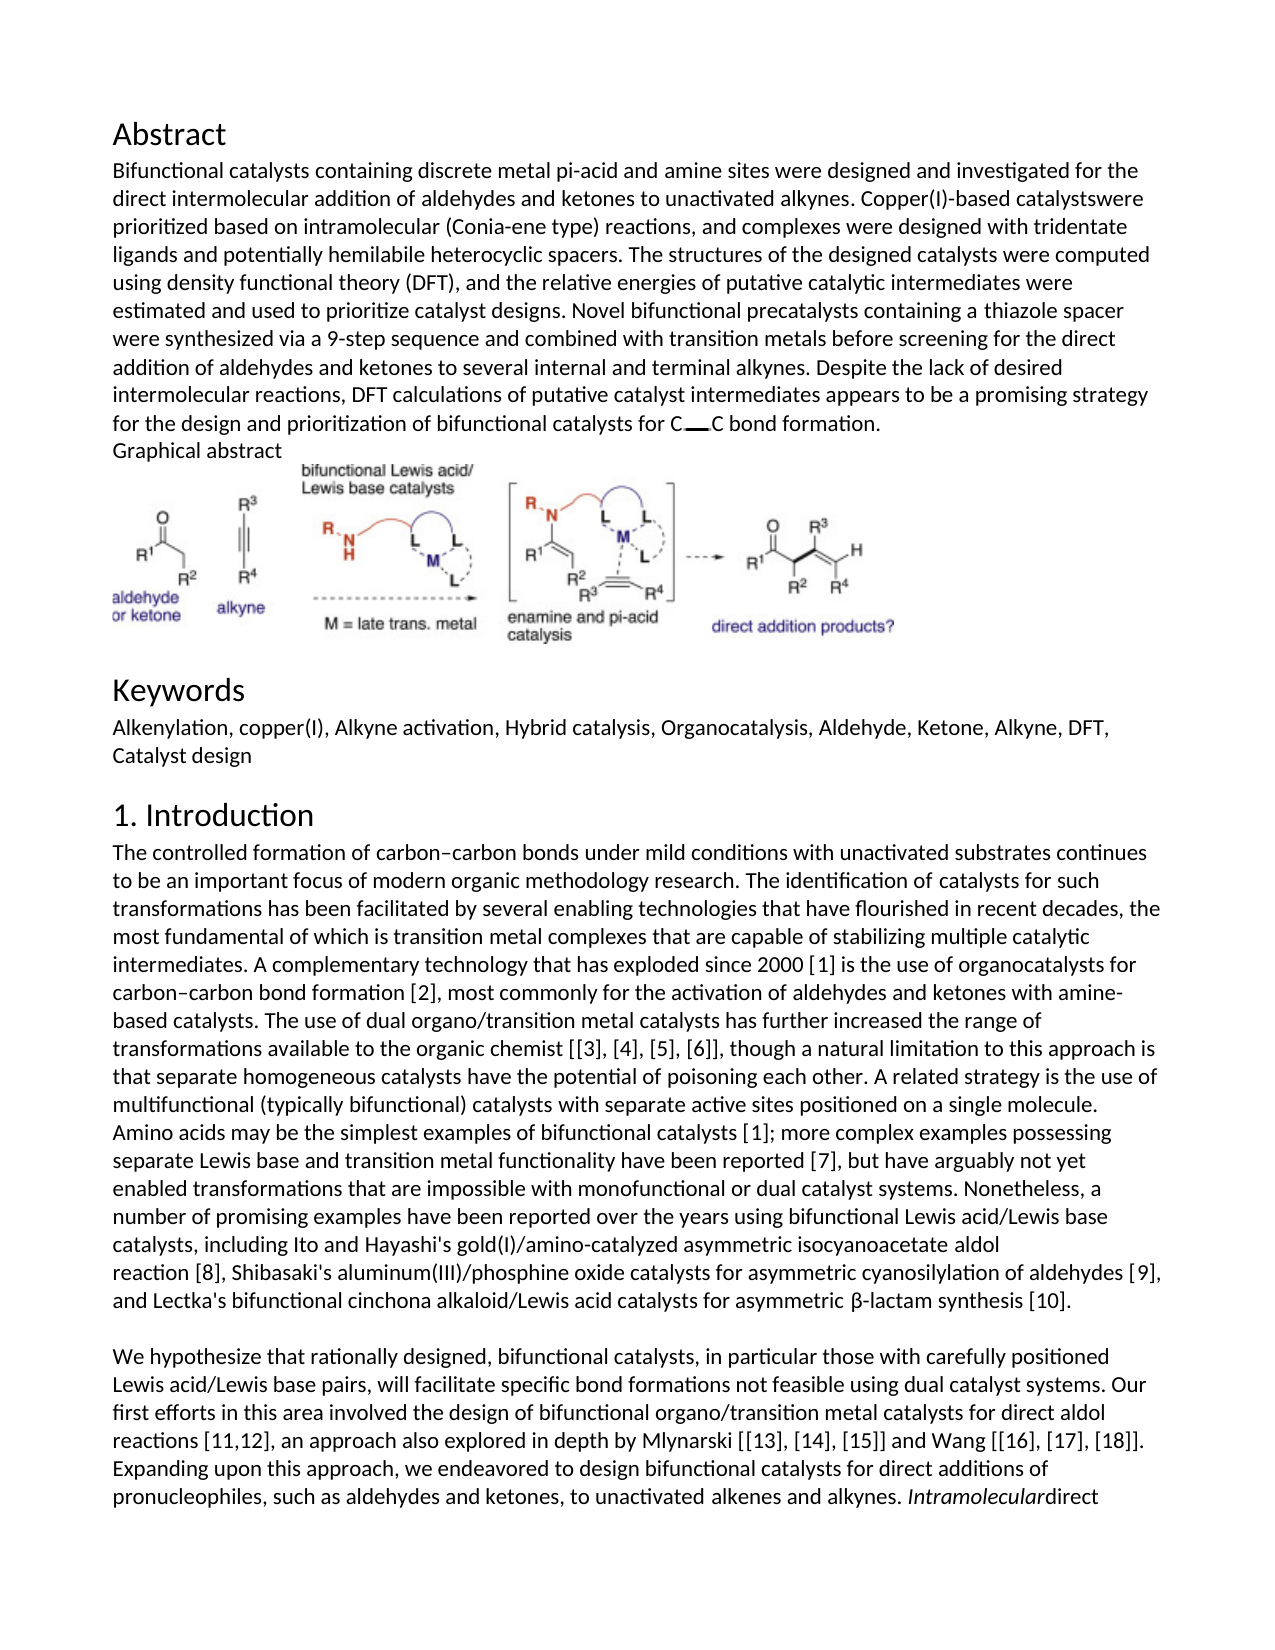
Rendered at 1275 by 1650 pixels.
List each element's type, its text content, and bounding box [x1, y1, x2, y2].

text Bifunctional catalysts containing discrete metal pi-acid and amine sites were designed and investigated for the direct intermolecular addition of aldehydes and ketones to unactivated alkynes. Copper(I)-based catalystswere prioritized based on intramolecular (Conia-ene type) reactions, and complexes were designed with tridentate ligands and potentially hemilabile heterocyclic spacers. The structures of the designed catalysts were computed using density functional theory (DFT), and the relative energies of putative catalytic intermediates were estimated and used to prioritize catalyst designs. Novel bifunctional precatalysts containing a thiazole spacer were synthesized via a 9-step sequence and combined with transition metals before screening for the direct addition of aldehydes and ketones to several internal and terminal alkynes. Despite the lack of desired intermolecular reactions, DFT calculations of putative catalyst intermediates appears to be a promising strategy for the design and prioritization of bifunctional catalysts for CC bond formation. [112, 156, 1162, 437]
subtitle Abstract [112, 112, 1162, 153]
subtitle 1. Introduction [112, 794, 1162, 835]
text The controlled formation of carbon–carbon bonds under mild conditions with unactivated substrates continues to be an important focus of modern organic methodology research. The identification of catalysts for such transformations has been facilitated by several enabling technologies that have flourished in recent decades, the most fundamental of which is transition metal complexes that are capable of stabilizing multiple catalytic intermediates. A complementary technology that has exploded since 2000 [1] is the use of organocatalysts for carbon–carbon bond formation [2], most commonly for the activation of aldehydes and ketones with amine-based catalysts. The use of dual organo/transition metal catalysts has further increased the range of transformations available to the organic chemist [[3], [4], [5], [6]], though a natural limitation to this approach is that separate homogeneous catalysts have the potential of poisoning each other. A related strategy is the use of multifunctional (typically bifunctional) catalysts with separate active sites positioned on a single molecule. Amino acids may be the simplest examples of bifunctional catalysts [1]; more complex examples possessing separate Lewis base and transition metal functionality have been reported [7], but have arguably not yet enabled transformations that are impossible with monofunctional or dual catalyst systems. Nonetheless, a number of promising examples have been reported over the years using bifunctional Lewis acid/Lewis base catalysts, including Ito and Hayashi's gold(I)/amino-catalyzed asymmetric isocyanoacetate aldol reaction [8], Shibasaki's aluminum(III)/phosphine oxide catalysts for asymmetric cyanosilylation of aldehydes [9], and Lectka's bifunctional cinchona alkaloid/Lewis acid catalysts for asymmetric β-lactam synthesis [10]. [112, 838, 1162, 1314]
text Graphical abstract [112, 437, 1162, 465]
subtitle Keywords [112, 669, 1162, 710]
text Alkenylation, copper(I), Alkyne activation, Hybrid catalysis, Organocatalysis, Aldehyde, Ketone, Alkyne, DFT, Catalyst design [112, 713, 1162, 769]
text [112, 1342, 1162, 1511]
picture [112, 464, 894, 644]
